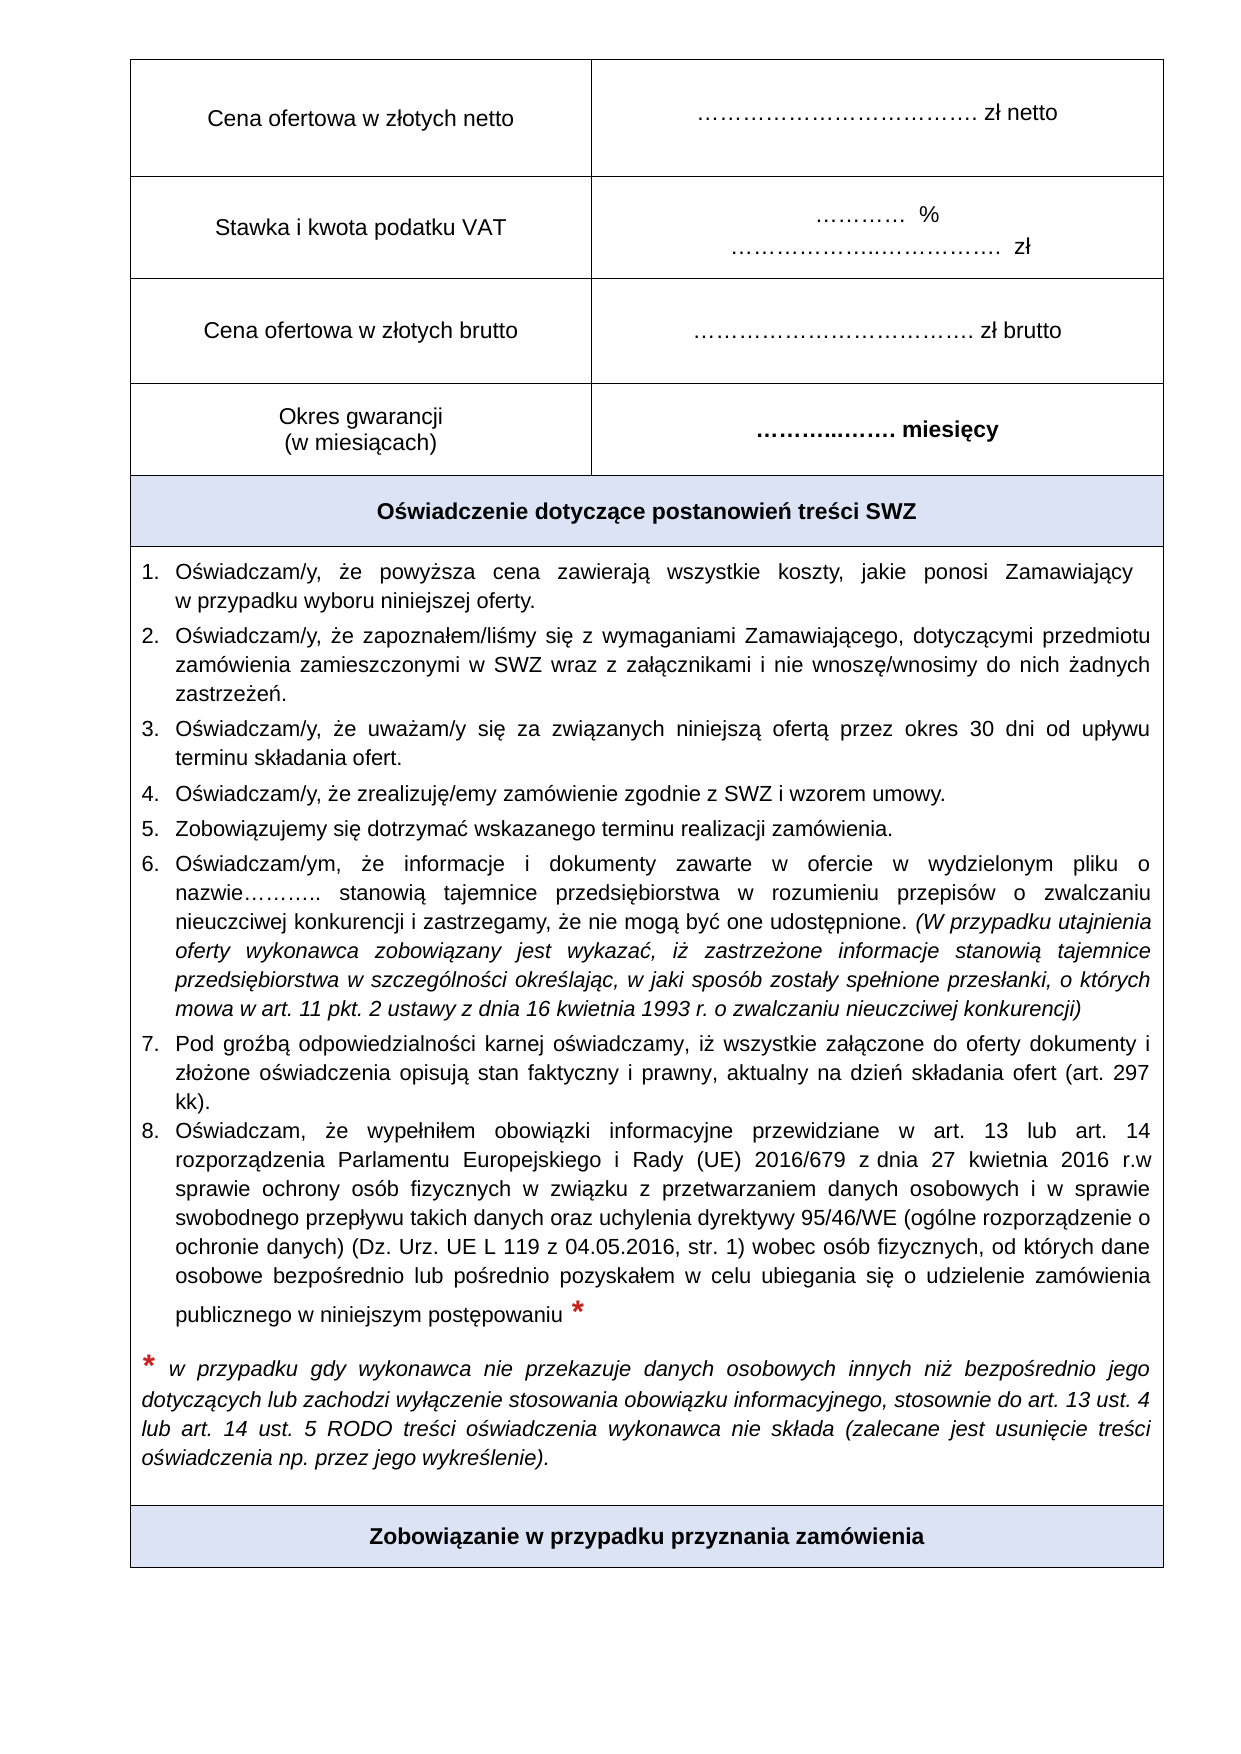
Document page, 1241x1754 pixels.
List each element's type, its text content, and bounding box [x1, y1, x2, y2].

table_cell Okres gwarancji (w miesiącach) [131, 384, 591, 475]
table_cell Cena ofertowa w złotych brutto [131, 279, 591, 382]
table_cell Zobowiązanie w przypadku przyznania zamówienia [131, 1506, 1163, 1567]
table_cell Oświadczenie dotyczące postanowień treści SWZ [131, 476, 1163, 546]
table_cell Oświadczam/y, że powyższa cena zawierają wszystkie koszty, jakie ponosi Zamawiający w przypadku wyboru niniejszej oferty. Oświadczam/y, że zapoznałem/liśmy się z wymaganiami Zamawiającego, dotyczącymi przedmiotu zamówienia zamieszczonymi w SWZ wraz z załącznikami i nie wnoszę/wnosimy do nich żadnych zastrzeżeń. Oświadczam/y, że uważam/y się za związanych niniejszą ofertą przez okres 30 dni od upływu terminu składania ofert. Oświadczam/y, że zrealizuję/emy zamówienie zgodnie z SWZ i wzorem umowy. Zobowiązujemy się dotrzymać wskazanego terminu realizacji zamówienia. Oświadczam/ym, że informacje i dokumenty zawarte w ofercie w wydzielonym pliku o nazwie……….. stanowią tajemnice przedsiębiorstwa w rozumieniu przepisów o zwalczaniu nieuczciwej konkurencji i zastrzegamy, że nie mogą być one udostępnione. (W przypadku utajnienia oferty wykonawca zobowiązany jest wykazać, iż zastrzeżone informacje stanowią tajemnice przedsiębiorstwa w szczególności określając, w jaki sposób zostały spełnione przesłanki, o których mowa w art. 11 pkt. 2 ustawy z dnia 16 kwietnia 1993 r. o zwalczaniu nieuczciwej konkurencji) Pod groźbą odpowiedzialności karnej oświadczamy, iż wszystkie załączone do oferty dokumenty i złożone oświadczenia opisują stan faktyczny i prawny, aktualny na dzień składania ofert (art. 297 kk). Oświadczam, że wypełniłem obowiązki informacyjne przewidziane w art. 13 lub art. 14 rozporządzenia Parlamentu Europejskiego i Rady (UE) 2016/679 z dnia 27 kwietnia 2016 r.w sprawie ochrony osób fizycznych w związku z przetwarzaniem danych osobowych i w sprawie swobodnego przepływu takich danych oraz uchylenia dyrektywy 95/46/WE (ogólne rozporządzenie o ochronie danych) (Dz. Urz. UE L 119 z 04.05.2016, str. 1) wobec osób fizycznych, od których dane osobowe bezpośrednio lub pośrednio pozyskałem w celu ubiegania się o udzielenie zamówienia publicznego w niniejszym postępowaniu * * w przypadku gdy wykonawca nie przekazuje danych osobowych innych niż bezpośrednio jego dotyczących lub zachodzi wyłączenie stosowania obowiązku informacyjnego, stosownie do art. 13 ust. 4 lub art. 14 ust. 5 RODO treści oświadczenia wykonawca nie składa (zalecane jest usunięcie treści oświadczenia np. przez jego wykreślenie). [131, 547, 1163, 1505]
table_cell Stawka i kwota podatku VAT [131, 177, 591, 277]
table_cell ………...……. miesięcy [592, 384, 1163, 475]
table_cell Cena ofertowa w złotych netto [131, 60, 591, 176]
table_cell ………… % ………………..……………. zł [592, 177, 1163, 277]
table_cell ………………………………. zł netto [592, 60, 1163, 176]
table_cell ………………………………. zł brutto [592, 279, 1163, 382]
